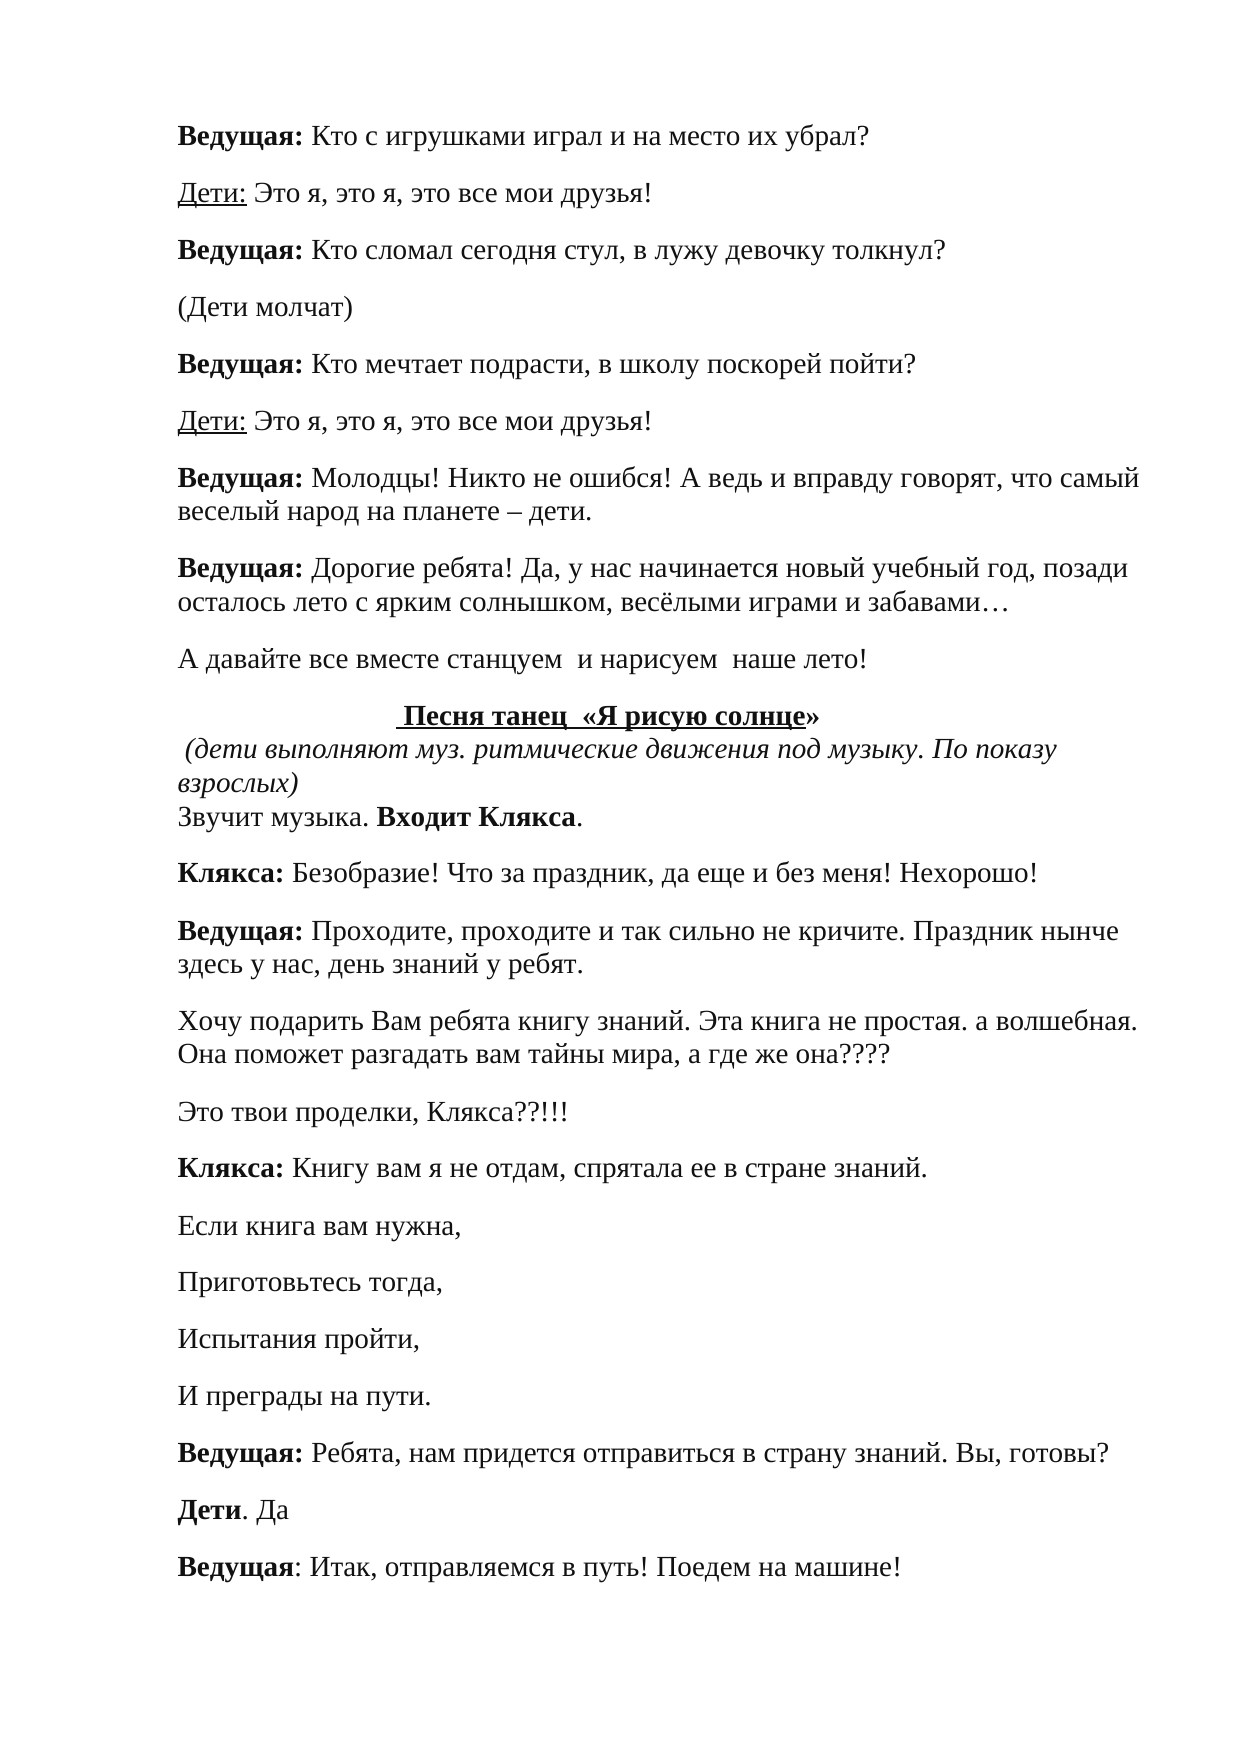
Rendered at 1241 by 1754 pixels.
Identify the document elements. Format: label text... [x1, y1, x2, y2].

text Звучит музыка. Входит Клякса. [177, 799, 1152, 832]
text Хочу подарить Вам ребята книгу знаний. Эта книга не простая. а волшебная. Она поможет разгадать вам тайны мира, а где же она???? [177, 1003, 1152, 1070]
text А давайте все вместе станцуем и нарисуем наше лето! [177, 641, 1152, 674]
text Это твои проделки, Клякса??!!! [177, 1094, 1152, 1127]
text (дети выполняют муз. ритмические движения под музыку. По показу взрослых) [177, 732, 1152, 799]
text Клякса: Книгу вам я не отдам, спрятала ее в стране знаний. [177, 1151, 1152, 1184]
text Дети: Это я, это я, это все мои друзья! [177, 175, 1152, 209]
text Дети. Да [177, 1492, 1152, 1526]
text Испытания пройти, [177, 1322, 1152, 1355]
text Дети: Это я, это я, это все мои друзья! [177, 403, 1152, 437]
text И преграды на пути. [177, 1378, 1152, 1412]
text Ведущая: Кто с игрушками играл и на место их убрал? [177, 118, 1152, 152]
text Ведущая: Ребята, нам придется отправиться в страну знаний. Вы, готовы? [177, 1436, 1152, 1469]
text Ведущая: Итак, отправляемся в путь! Поедем на машине! [177, 1549, 1152, 1583]
text (Дети молчат) [177, 289, 1152, 323]
text Если книга вам нужна, [177, 1208, 1152, 1241]
text Ведущая: Кто мечтает подрасти, в школу поскорей пойти? [177, 346, 1152, 379]
text Ведущая: Проходите, проходите и так сильно не кричите. Праздник нынче здесь у нас, день знаний у ребят. [177, 913, 1152, 980]
text Ведущая: Молодцы! Никто не ошибся! А ведь и вправду говорят, что самый веселый народ на планете – дети. [177, 460, 1152, 527]
text Клякса: Безобразие! Что за праздник, да еще и без меня! Нехорошо! [177, 856, 1152, 889]
text Ведущая: Кто сломал сегодня стул, в лужу девочку толкнул? [177, 232, 1152, 266]
text Приготовьтесь тогда, [177, 1264, 1152, 1298]
text Песня танец «Я рисую солнце» [177, 698, 1152, 732]
text Ведущая: Дорогие ребята! Да, у нас начинается новый учебный год, позади осталось лето с ярким солнышком, весёлыми играми и забавами… [177, 551, 1152, 618]
